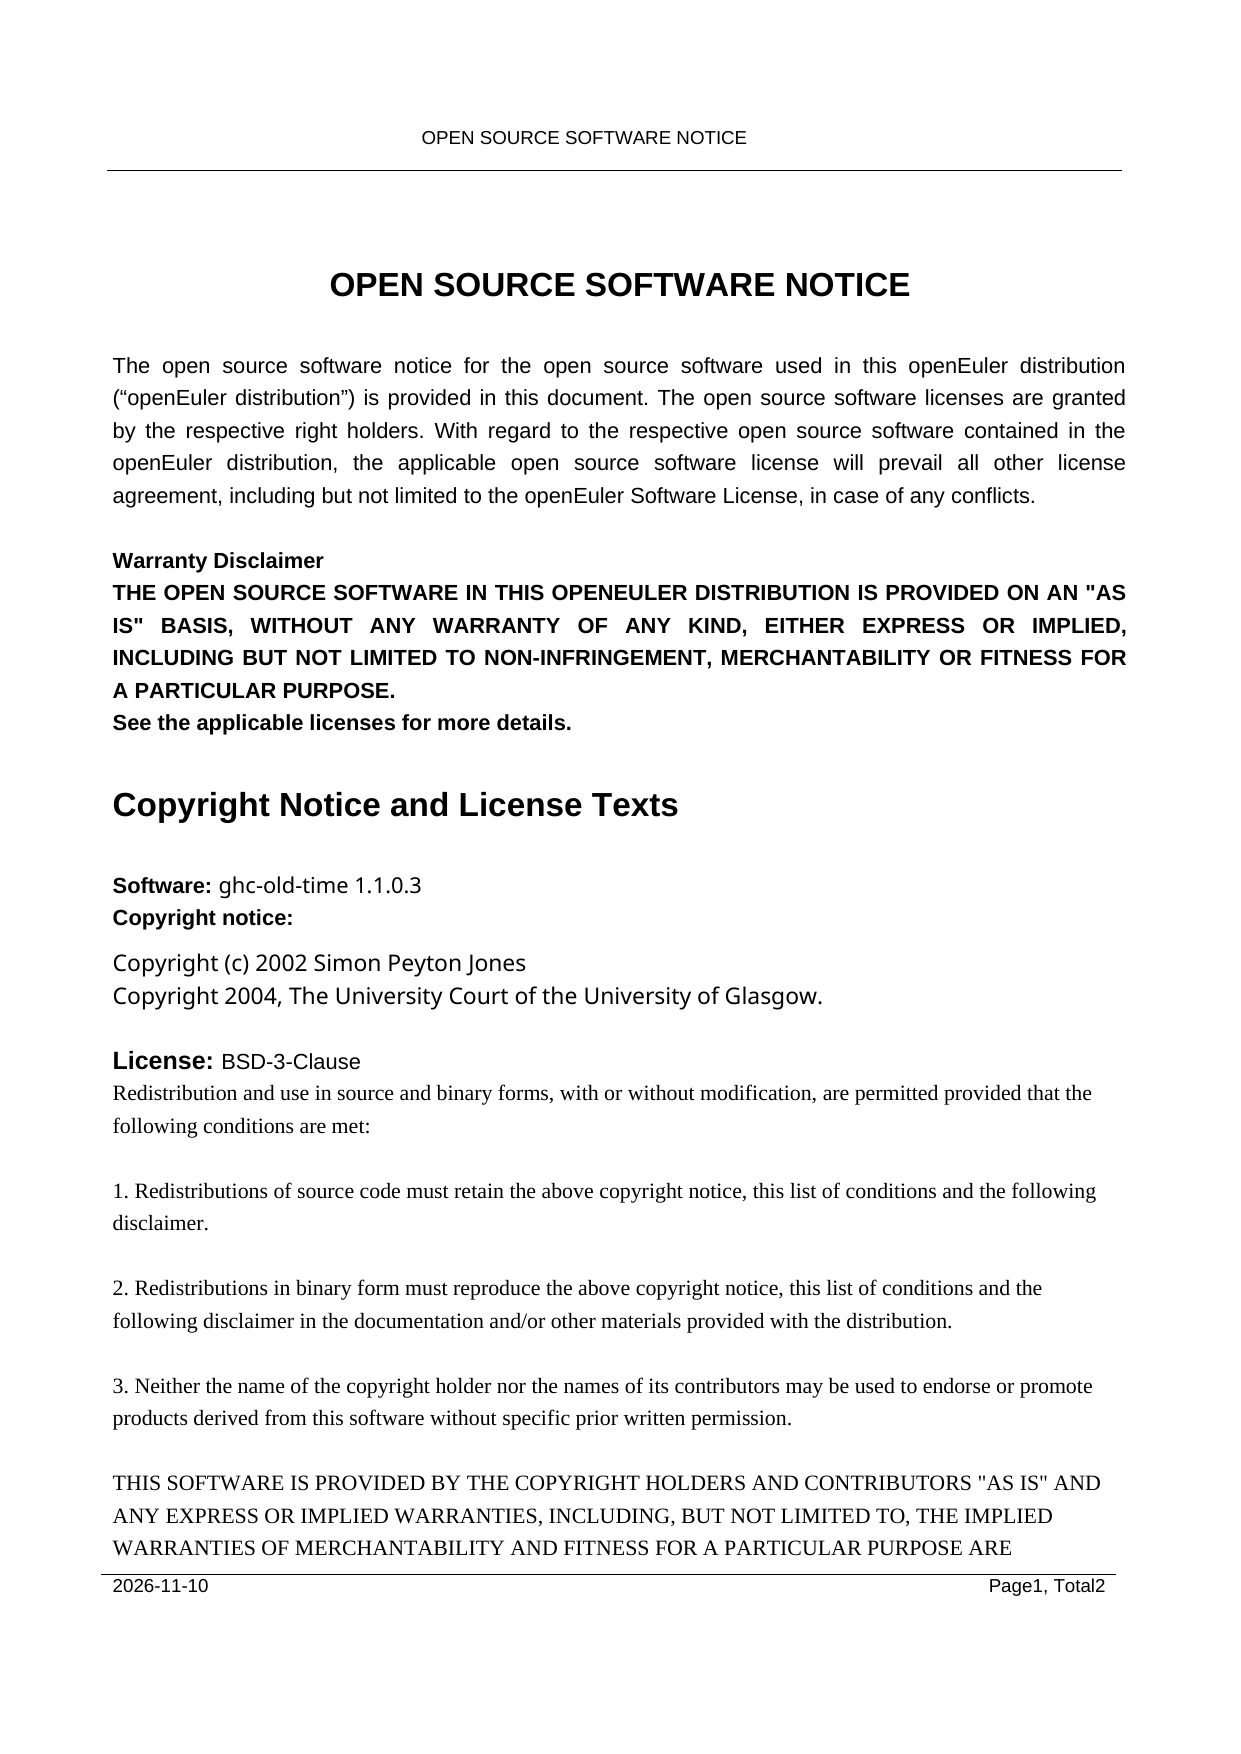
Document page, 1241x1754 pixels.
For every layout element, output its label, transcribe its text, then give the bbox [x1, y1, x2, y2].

text Copyright (c) 2002 Simon Peyton Jones Copyright 2004, The University Court of the University of Glasgow. [112, 947, 1128, 1044]
text License: BSD-3-Clause [112, 1044, 1128, 1077]
text THE OPEN SOURCE SOFTWARE IN THIS OPENEULER DISTRIBUTION IS PROVIDED ON AN "AS IS" BASIS, WITHOUT ANY WARRANTY OF ANY KIND, EITHER EXPRESS OR IMPLIED, INCLUDING BUT NOT LIMITED TO NON-INFRINGEMENT, MERCHANTABILITY OR FITNESS FOR A PARTICULAR PURPOSE. See the applicable licenses for more details. [112, 576, 1128, 739]
text Copyright notice: [112, 901, 1128, 934]
text Copyright Notice and License Texts [112, 771, 1128, 836]
text OPEN SOURCE SOFTWARE NOTICE [112, 251, 1128, 316]
text Warranty Disclaimer [112, 544, 1128, 576]
text The open source software notice for the open source software used in this openEuler distribution (“openEuler distribution”) is provided in this document. The open source software licenses are granted by the respective right holders. With regard to the respective open source software contained in the openEuler distribution, the applicable open source software license will prevail all other license agreement, including but not limited to the openEuler Software License, in case of any conflicts. [112, 349, 1128, 511]
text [112, 1077, 1128, 1564]
title Software: ghc-old-time 1.1.0.3 [112, 869, 1128, 901]
